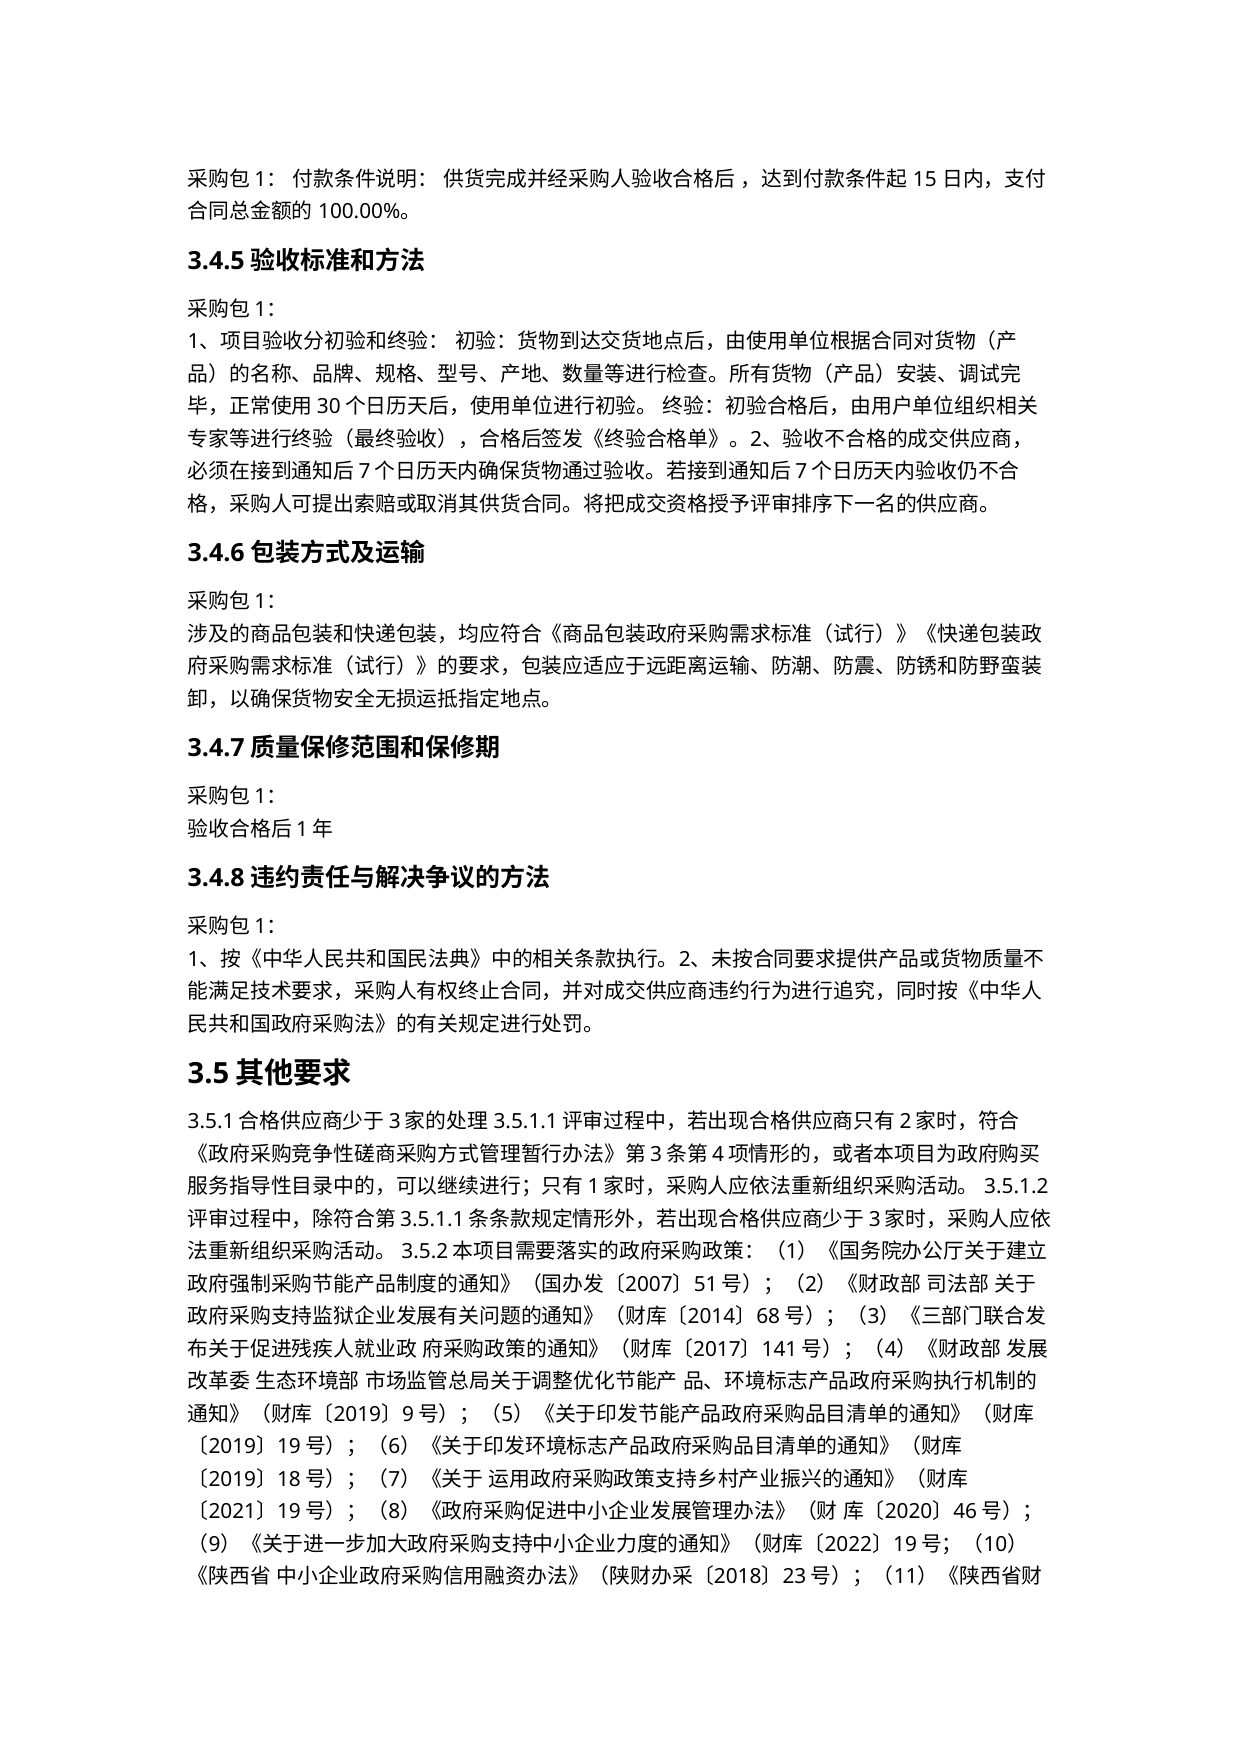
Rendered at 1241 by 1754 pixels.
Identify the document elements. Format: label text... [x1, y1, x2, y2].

text 采购包1： [187, 909, 1053, 942]
text 采购包1： [187, 779, 1053, 812]
text 3.4.7质量保修范围和保修期 [187, 714, 1053, 779]
text 1、项目验收分初验和终验： 初验：货物到达交货地点后，由使用单位根据合同对货物（产品）的名称、品牌、规格、型号、产地、数量等进行检查。所有货物（产品）安装、调试完毕，正常使用30个日历天后，使用单位进行初验。 终验：初验合格后，由用户单位组织相关专家等进行终验（最终验收），合格后签发《终验合格单》。2、验收不合格的成交供应商，必须在接到通知后7个日历天内确保货物通过验收。若接到通知后7个日历天内验收仍不合格，采购人可提出索赔或取消其供货合同。将把成交资格授予评审排序下一名的供应商。 [187, 324, 1053, 519]
text 3.4.6包装方式及运输 [187, 519, 1053, 584]
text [187, 1104, 1053, 1592]
text 采购包1： [187, 584, 1053, 617]
text 3.5其他要求 [187, 1039, 1053, 1104]
text 采购包1： [187, 292, 1053, 324]
text 采购包1： 付款条件说明： 供货完成并经采购人验收合格后 ，达到付款条件起 15 日内，支付合同总金额的 100.00%。 [187, 162, 1053, 227]
text 涉及的商品包装和快递包装，均应符合《商品包装政府采购需求标准（试行）》《快递包装政府采购需求标准（试行）》的要求，包装应适应于远距离运输、防潮、防震、防锈和防野蛮装卸，以确保货物安全无损运抵指定地点。 [187, 617, 1053, 714]
text 1、按《中华人民共和国民法典》中的相关条款执行。2、未按合同要求提供产品或货物质量不能满足技术要求，采购人有权终止合同，并对成交供应商违约行为进行追究，同时按《中华人民共和国政府采购法》的有关规定进行处罚。 [187, 942, 1053, 1039]
text 3.4.5验收标准和方法 [187, 227, 1053, 292]
text 验收合格后1年 [187, 812, 1053, 844]
text 3.4.8违约责任与解决争议的方法 [187, 844, 1053, 909]
